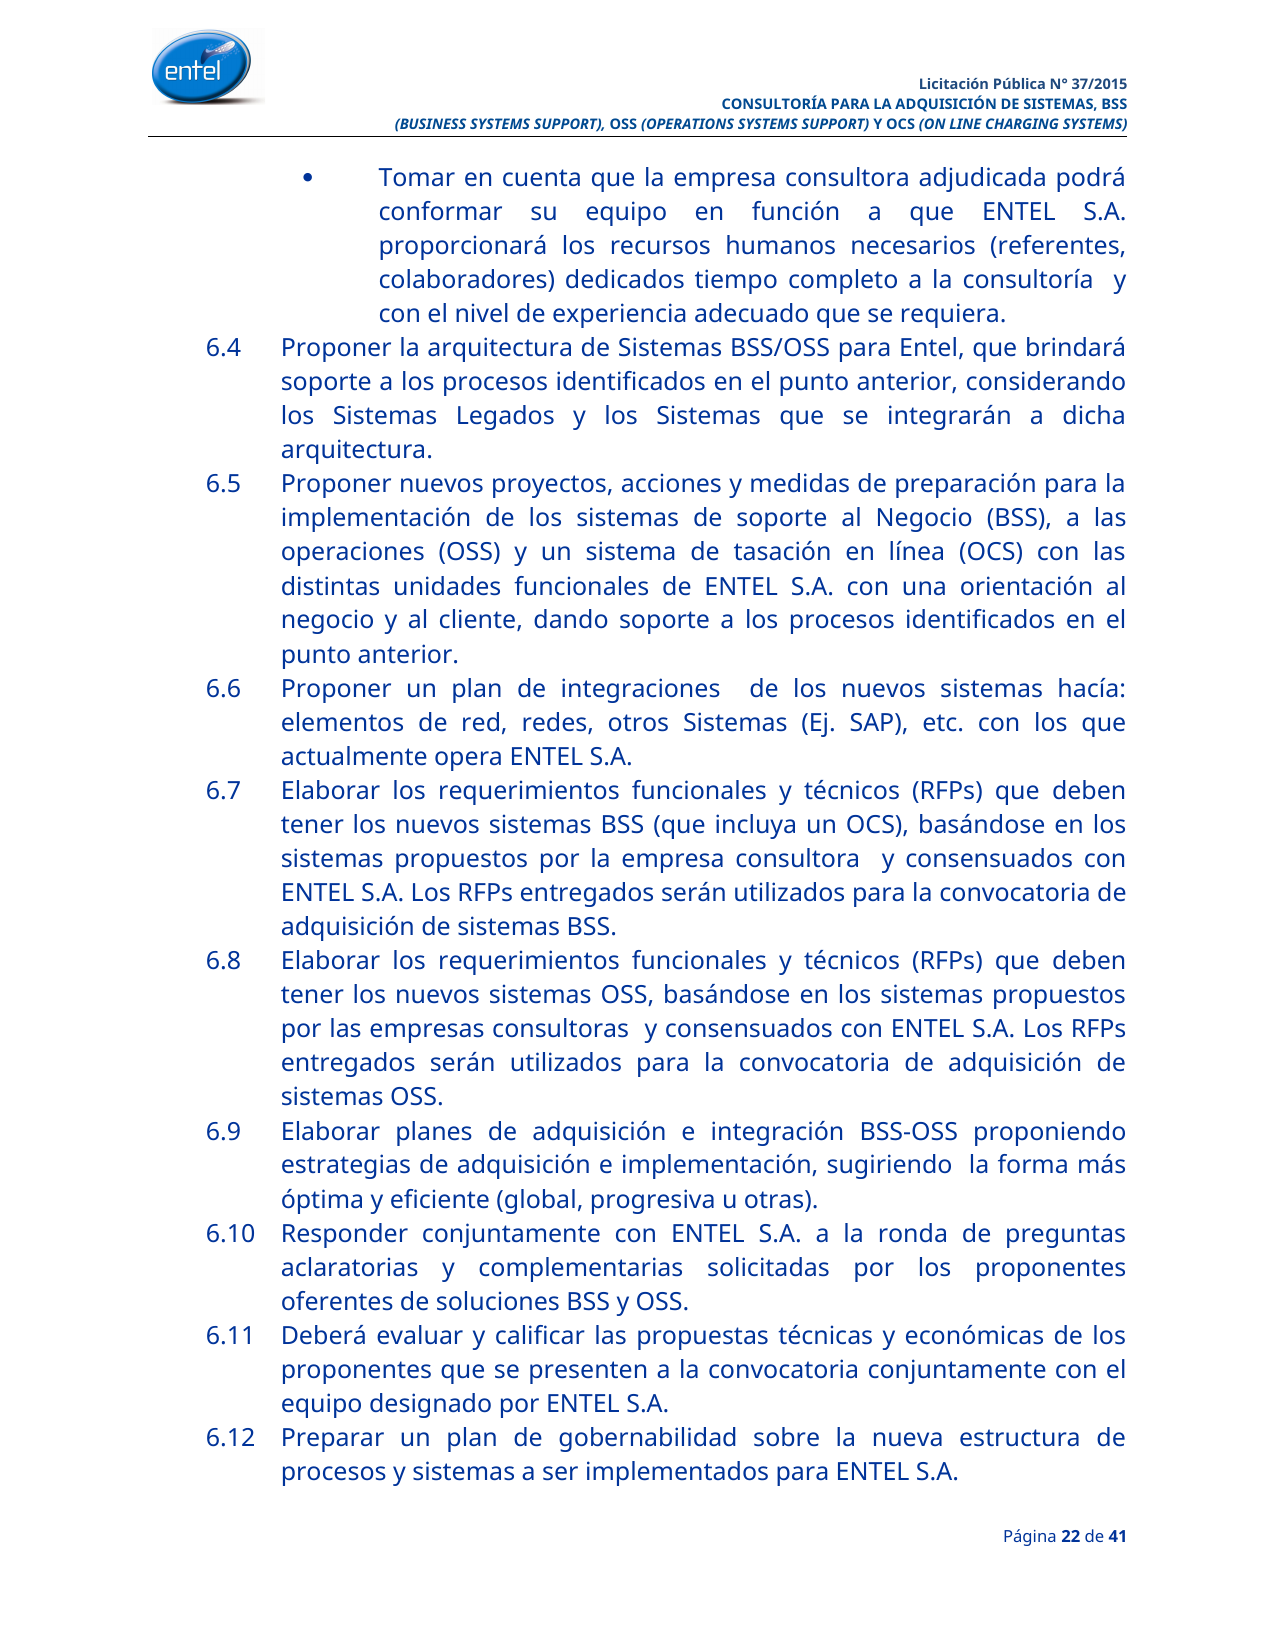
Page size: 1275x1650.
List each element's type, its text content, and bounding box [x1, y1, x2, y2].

list Preparar un plan de gobernabilidad sobre la nueva estructura de procesos y sistemas a ser implementados para ENTEL S.A. [206, 1420, 1127, 1488]
list Proponer la arquitectura de Sistemas BSS/OSS para Entel, que brindará soporte a los procesos identificados en el punto anterior, considerando los Sistemas Legados y los Sistemas que se integrarán a dicha arquitectura. [206, 330, 1127, 466]
list Responder conjuntamente con ENTEL S.A. a la ronda de preguntas aclaratorias y complementarias solicitadas por los proponentes oferentes de soluciones BSS y OSS. [206, 1215, 1127, 1317]
list Elaborar los requerimientos funcionales y técnicos (RFPs) que deben tener los nuevos sistemas BSS (que incluya un OCS), basándose en los sistemas propuestos por la empresa consultora y consensuados con ENTEL S.A. Los RFPs entregados serán utilizados para la convocatoria de adquisición de sistemas BSS. [206, 772, 1127, 943]
list Tomar en cuenta que la empresa consultora adjudicada podrá conformar su equipo en función a que ENTEL S.A. proporcionará los recursos humanos necesarios (referentes, colaboradores) dedicados tiempo completo a la consultoría y con el nivel de experiencia adecuado que se requiera. [303, 159, 1127, 330]
list Elaborar los requerimientos funcionales y técnicos (RFPs) que deben tener los nuevos sistemas OSS, basándose en los sistemas propuestos por las empresas consultoras y consensuados con ENTEL S.A. Los RFPs entregados serán utilizados para la convocatoria de adquisición de sistemas OSS. [206, 943, 1127, 1113]
list Deberá evaluar y calificar las propuestas técnicas y económicas de los proponentes que se presenten a la convocatoria conjuntamente con el equipo designado por ENTEL S.A. [206, 1317, 1127, 1420]
list Proponer un plan de integraciones de los nuevos sistemas hacía: elementos de red, redes, otros Sistemas (Ej. SAP), etc. con los que actualmente opera ENTEL S.A. [206, 670, 1127, 772]
picture [151, 28, 265, 105]
list Elaborar planes de adquisición e integración BSS-OSS proponiendo estrategias de adquisición e implementación, sugiriendo la forma más óptima y eficiente (global, progresiva u otras). [206, 1113, 1127, 1215]
list Proponer nuevos proyectos, acciones y medidas de preparación para la implementación de los sistemas de soporte al Negocio (BSS), a las operaciones (OSS) y un sistema de tasación en línea (OCS) con las distintas unidades funcionales de ENTEL S.A. con una orientación al negocio y al cliente, dando soporte a los procesos identificados en el punto anterior. [206, 466, 1127, 670]
